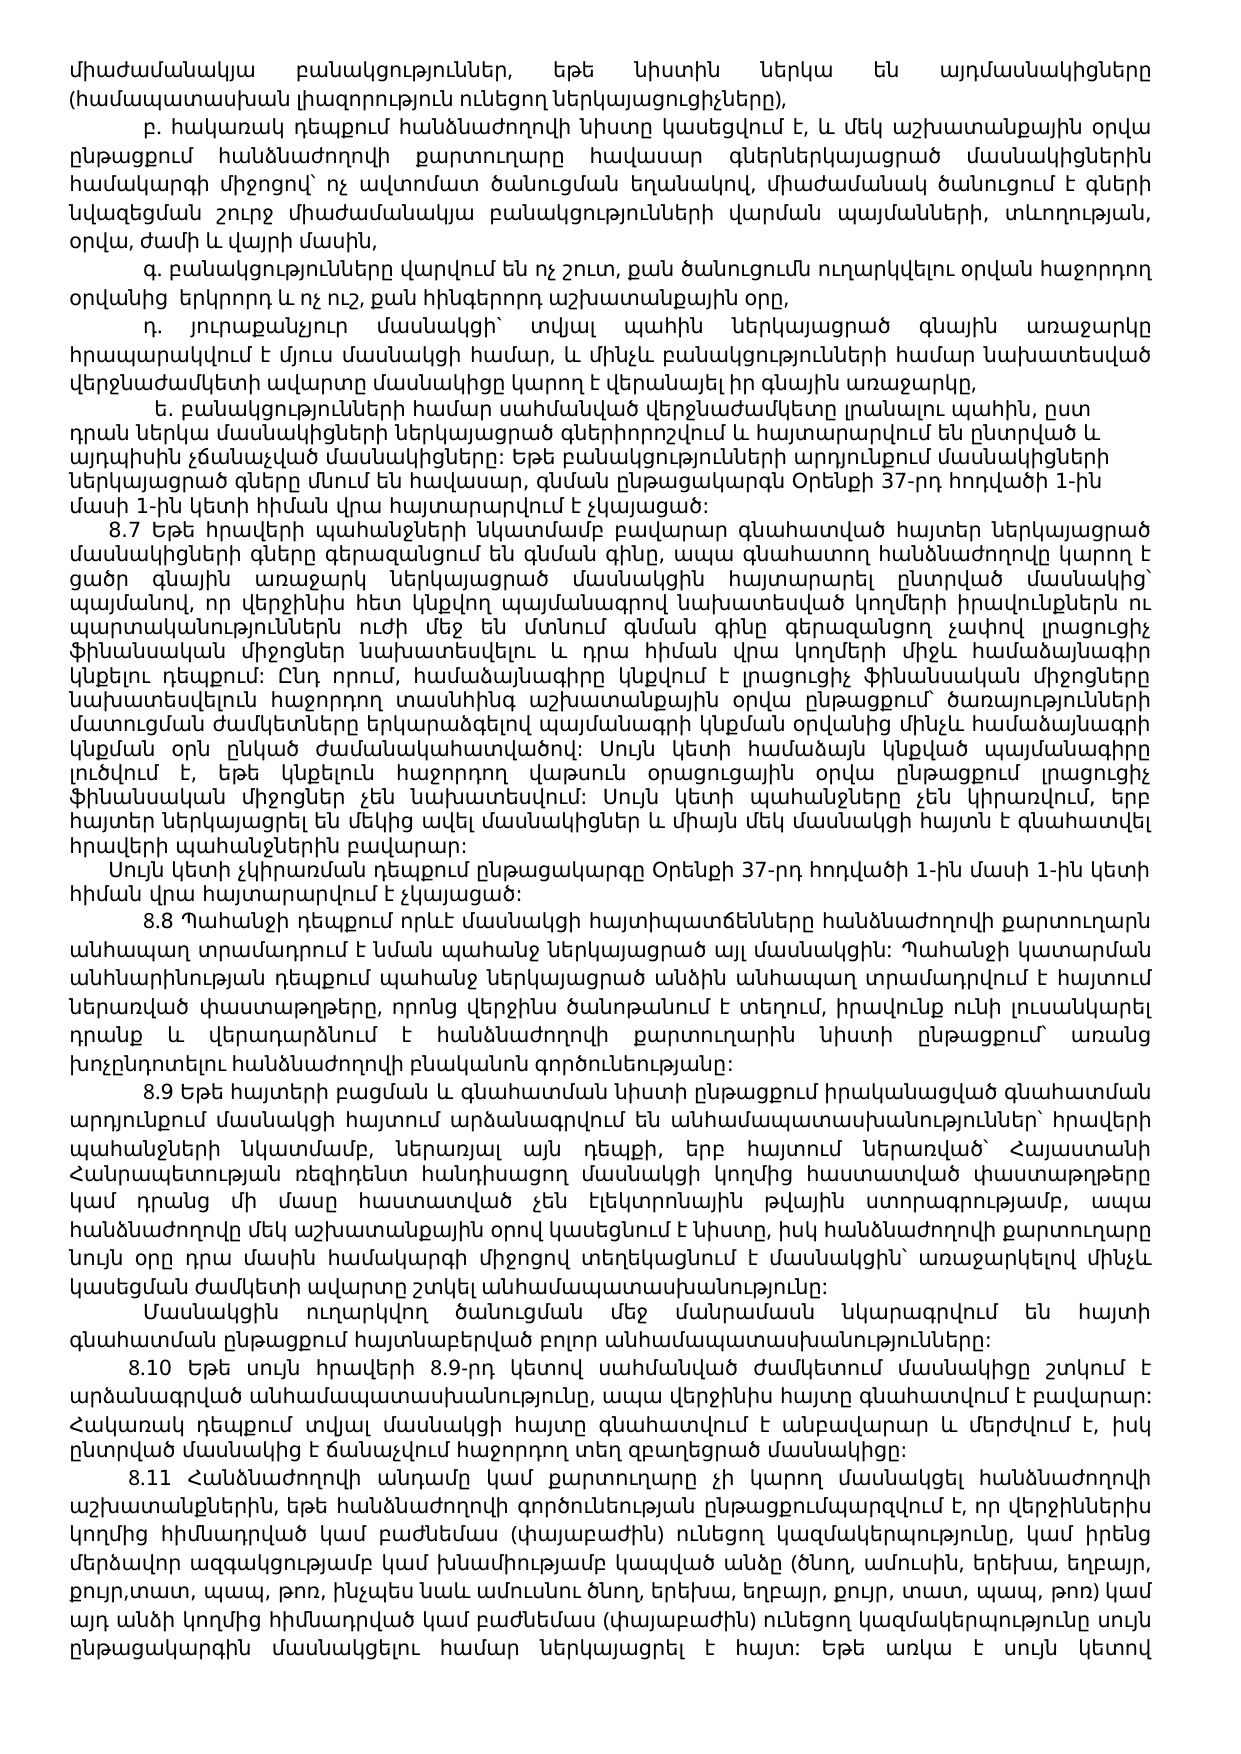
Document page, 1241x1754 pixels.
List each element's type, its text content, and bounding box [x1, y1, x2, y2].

text Սույն կետի չկիրառման դեպքում ընթացակարգը Օրենքի 37-րդ հոդվածի 1-ին մասի 1-ին կետի հիման վրա հայտարարվում է չկայացած: [69, 858, 1152, 906]
text 8.10 Եթե սույն հրավերի 8.9-րդ կետով սահմանված ժամկետում մասնակիցը շտկում է արձանագրված անհամապատասխանությունը, ապա վերջինիս հայտը գնահատվում է բավարար: Հակառակ դեպքում տվյալ մասնակցի հայտը գնահատվում է անբավարար և մերժվում է, իսկ ընտրված մասնակից է ճանաչվում հաջորդող տեղ զբաղեցրած մասնակիցը: [69, 1353, 1152, 1463]
text 8.9 Եթե հայտերի բացման և գնահատման նիստի ընթացքում իրականացված գնահատման արդյունքում մասնակցի հայտում արձանագրվում են անհամապատասխանություններ՝ հրավերի պահանջների նկատմամբ, ներառյալ այն դեպքի, երբ հայտում ներառված՝ Հայաստանի Հանրապետության ռեզիդենտ հանդիսացող մասնակցի կողմից հաստատված փաստաթղթերը կամ դրանց մի մասը հաստատված չեն էլեկտրոնային թվային ստորագրությամբ, ապա հանձնաժողովը մեկ աշխատանքային օրով կասեցնում է նիստը, իսկ հանձնաժողովի քարտուղարը նույն օրը դրա մասին համակարգի միջոցով տեղեկացնում է մասնակցին՝ առաջարկելով մինչև կասեցման ժամկետի ավարտը շտկել անհամապատասխանությունը: [69, 1077, 1152, 1300]
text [69, 1463, 1152, 1662]
text Մասնակցին ուղարկվող ծանուցման մեջ մանրամասն նկարագրվում են հայտի գնահատման ընթացքում հայտնաբերված բոլոր անհամապատասխանությունները: [69, 1300, 1152, 1353]
text բ. հակառակ դեպքում հանձնաժողովի նիստը կասեցվում է, և մեկ աշխատանքային օրվա ընթացքում հանձնաժողովի քարտուղարը հավասար գներներկայացրած մասնակիցներին համակարգի միջոցով՝ ոչ ավտոմատ ծանուցման եղանակով, միաժամանակ ծանուցում է գների նվազեցման շուրջ միաժամանակյա բանակցությունների վարման պայմանների, տևողության, օրվա, ժամի և վայրի մասին, [69, 112, 1152, 254]
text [69, 56, 1152, 112]
text 8.8 Պահանջի դեպքում որևէ մասնակցի հայտիպատճենները հանձնաժողովի քարտուղարն անհապաղ տրամադրում է նման պահանջ ներկայացրած այլ մասնակցին: Պահանջի կատարման անհնարինության դեպքում պահանջ ներկայացրած անձին անհապաղ տրամադրվում է հայտում ներառված փաստաթղթերը, որոնց վերջինս ծանոթանում է տեղում, իրավունք ունի լուսանկարել դրանք և վերադարձնում է հանձնաժողովի քարտուղարին նիստի ընթացքում՝ առանց խոչընդոտելու հանձնաժողովի բնականոն գործունեությանը: [69, 906, 1152, 1077]
text դ. յուրաքանչյուր մասնակցի` տվյալ պահին ներկայացրած գնային առաջարկը հրապարակվում է մյուս մասնակցի համար, և մինչև բանակցությունների համար նախատեսված վերջնաժամկետի ավարտը մասնակիցը կարող է վերանայել իր գնային առաջարկը, [69, 311, 1152, 397]
text ե. բանակցությունների համար սահմանված վերջնաժամկետը լրանալու պահին, ըստ դրան ներկա մասնակիցների ներկայացրած գներիորոշվում և հայտարարվում են ընտրված և այդպիսին չճանաչված մասնակիցները: Եթե բանակցությունների արդյունքում մասնակիցների ներկայացրած գները մնում են հավասար, գնման ընթացակարգն Օրենքի 37-րդ հոդվածի 1-ին մասի 1-ին կետի հիման վրա հայտարարվում է չկայացած: [69, 397, 1152, 518]
text գ. բանակցությունները վարվում են ոչ շուտ, քան ծանուցումն ուղարկվելու օրվան հաջորդող օրվանից երկրորդ և ոչ ուշ, քան հինգերորդ աշխատանքային օրը, [69, 254, 1152, 311]
text 8.7 Եթե հրավերի պահանջների նկատմամբ բավարար գնահատված հայտեր ներկայացրած մասնակիցների գները գերազանցում են գնման գինը, ապա գնահատող հանձնաժողովը կարող է ցածր գնային առաջարկ ներկայացրած մասնակցին հայտարարել ընտրված մասնակից՝ պայմանով, որ վերջինիս հետ կնքվող պայմանագրով նախատեսված կողմերի իրավունքներն ու պարտականություններն ուժի մեջ են մտնում գնման գինը գերազանցող չափով լրացուցիչ ֆինանսական միջոցներ նախատեսվելու և դրա հիման վրա կողմերի միջև համաձայնագիր կնքելու դեպքում: Ընդ որում, համաձայնագիրը կնքվում է լրացուցիչ ֆինանսական միջոցները նախատեսվելուն հաջորդող տասնհինգ աշխատանքային օրվա ընթացքում՝ ծառայությունների մատուցման ժամկետները երկարաձգելով պայմանագրի կնքման օրվանից մինչև համաձայնագրի կնքման օրն ընկած ժամանակահատվածով: Սույն կետի համաձայն կնքված պայմանագիրը լուծվում է, եթե կնքելուն հաջորդող վաթսուն օրացուցային օրվա ընթացքում լրացուցիչ ֆինանսական միջոցներ չեն նախատեսվում: Սույն կետի պահանջները չեն կիրառվում, երբ հայտեր ներկայացրել են մեկից ավել մասնակիցներ և միայն մեկ մասնակցի հայտն է գնահատվել հրավերի պահանջներին բավարար: [69, 518, 1152, 858]
